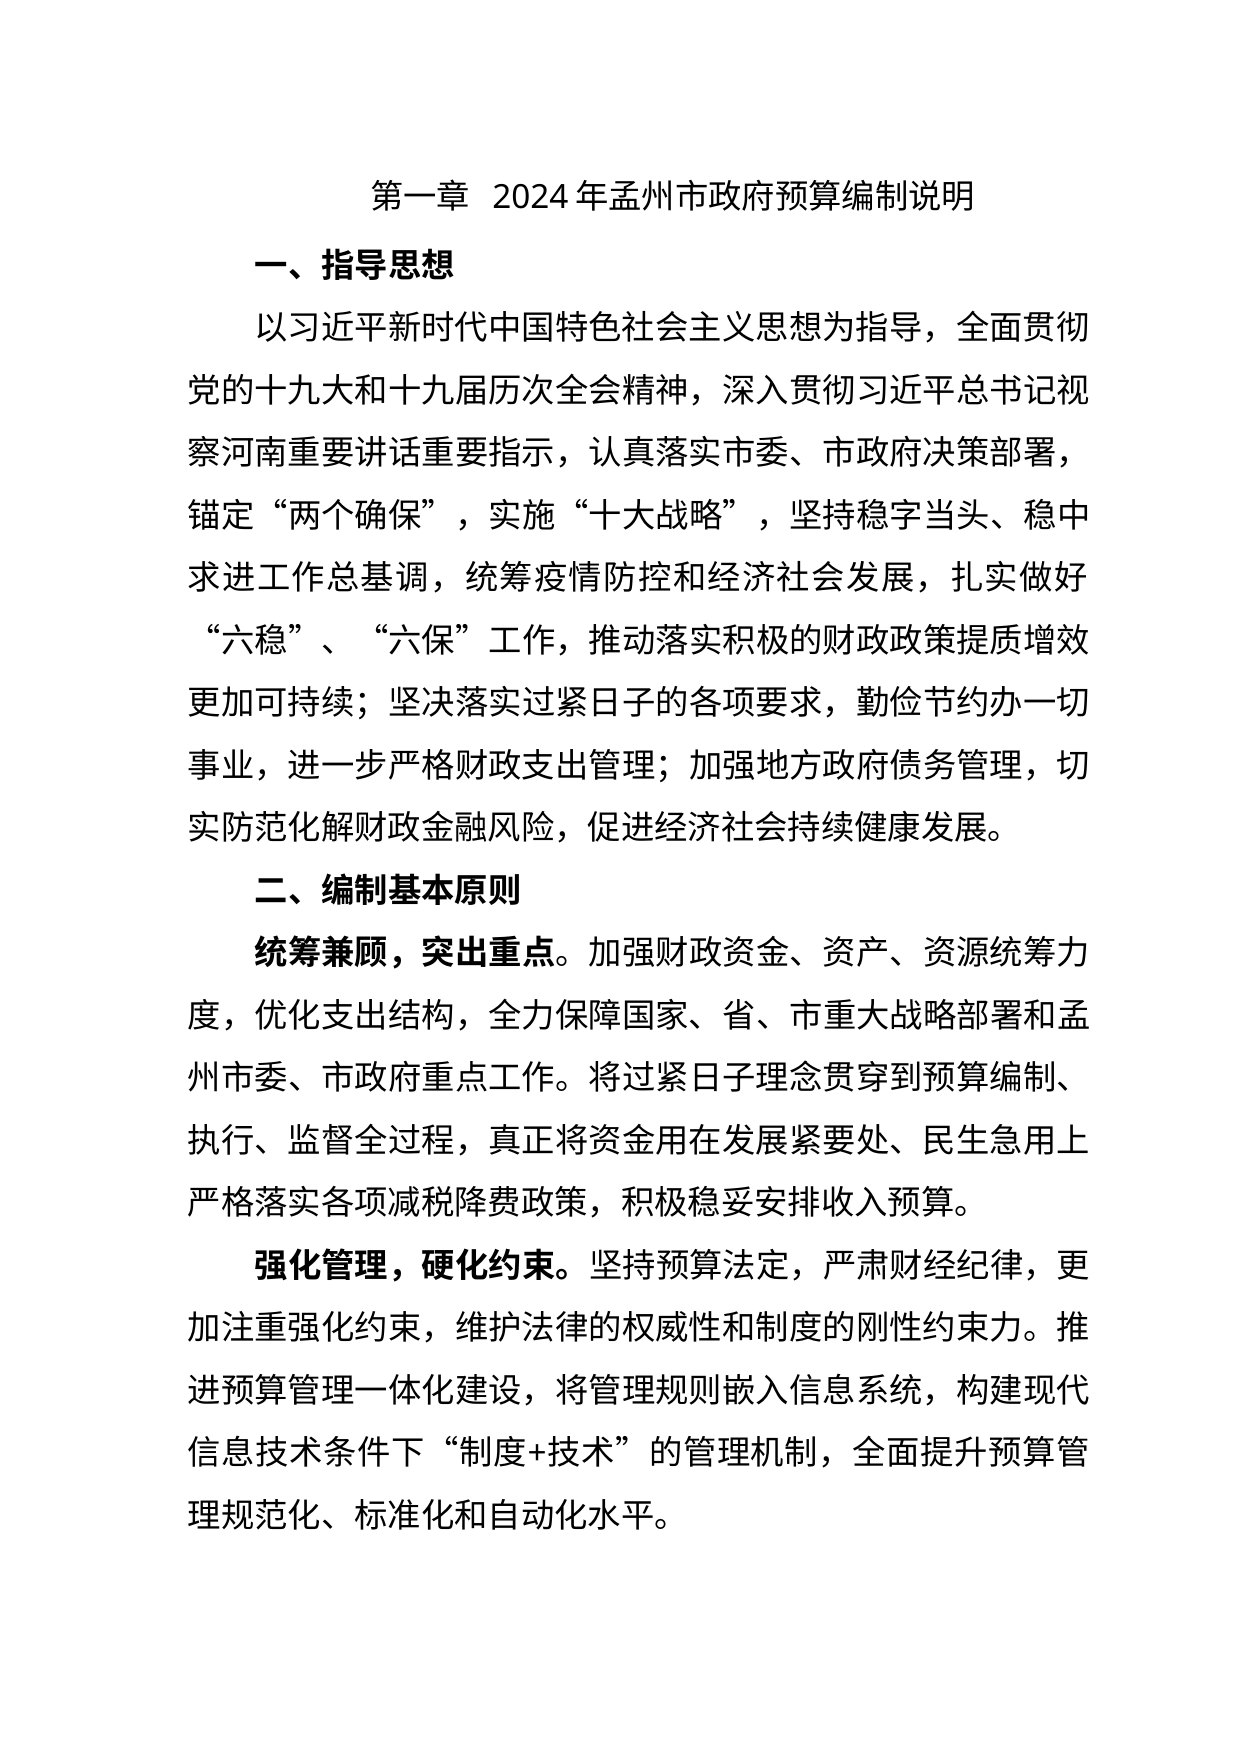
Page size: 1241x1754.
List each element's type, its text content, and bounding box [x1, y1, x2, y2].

text 以习近平新时代中国特色社会主义思想为指导，全面贯彻党的十九大和十九届历次全会精神，深入贯彻习近平总书记视察河南重要讲话重要指示，认真落实市委、市政府决策部署，锚定“两个确保”，实施“十大战略”，坚持稳字当头、稳中求进工作总基调，统筹疫情防控和经济社会发展，扎实做好“六稳”、“六保”工作，推动落实积极的财政政策提质增效、更加可持续；坚决落实过紧日子的各项要求，勤俭节约办一切事业，进一步严格财政支出管理；加强地方政府债务管理，切实防范化解财政金融风险，促进经济社会持续健康发展。 [187, 289, 1090, 852]
text 强化管理，硬化约束。坚持预算法定，严肃财经纪律，更加注重强化约束，维护法律的权威性和制度的刚性约束力。推进预算管理一体化建设，将管理规则嵌入信息系统，构建现代信息技术条件下“制度+技术”的管理机制，全面提升预算管理规范化、标准化和自动化水平。 [187, 1227, 1090, 1539]
list 第一章 2024年孟州市政府预算编制说明 [187, 162, 1090, 227]
text 统筹兼顾，突出重点。加强财政资金、资产、资源统筹力度，优化支出结构，全力保障国家、省、市重大战略部署和孟州市委、市政府重点工作。将过紧日子理念贯穿到预算编制、执行、监督全过程，真正将资金用在发展紧要处、民生急用上。严格落实各项减税降费政策，积极稳妥安排收入预算。 [187, 914, 1090, 1227]
text 一、指导思想 [187, 227, 1090, 289]
text 二、编制基本原则 [187, 852, 1090, 914]
